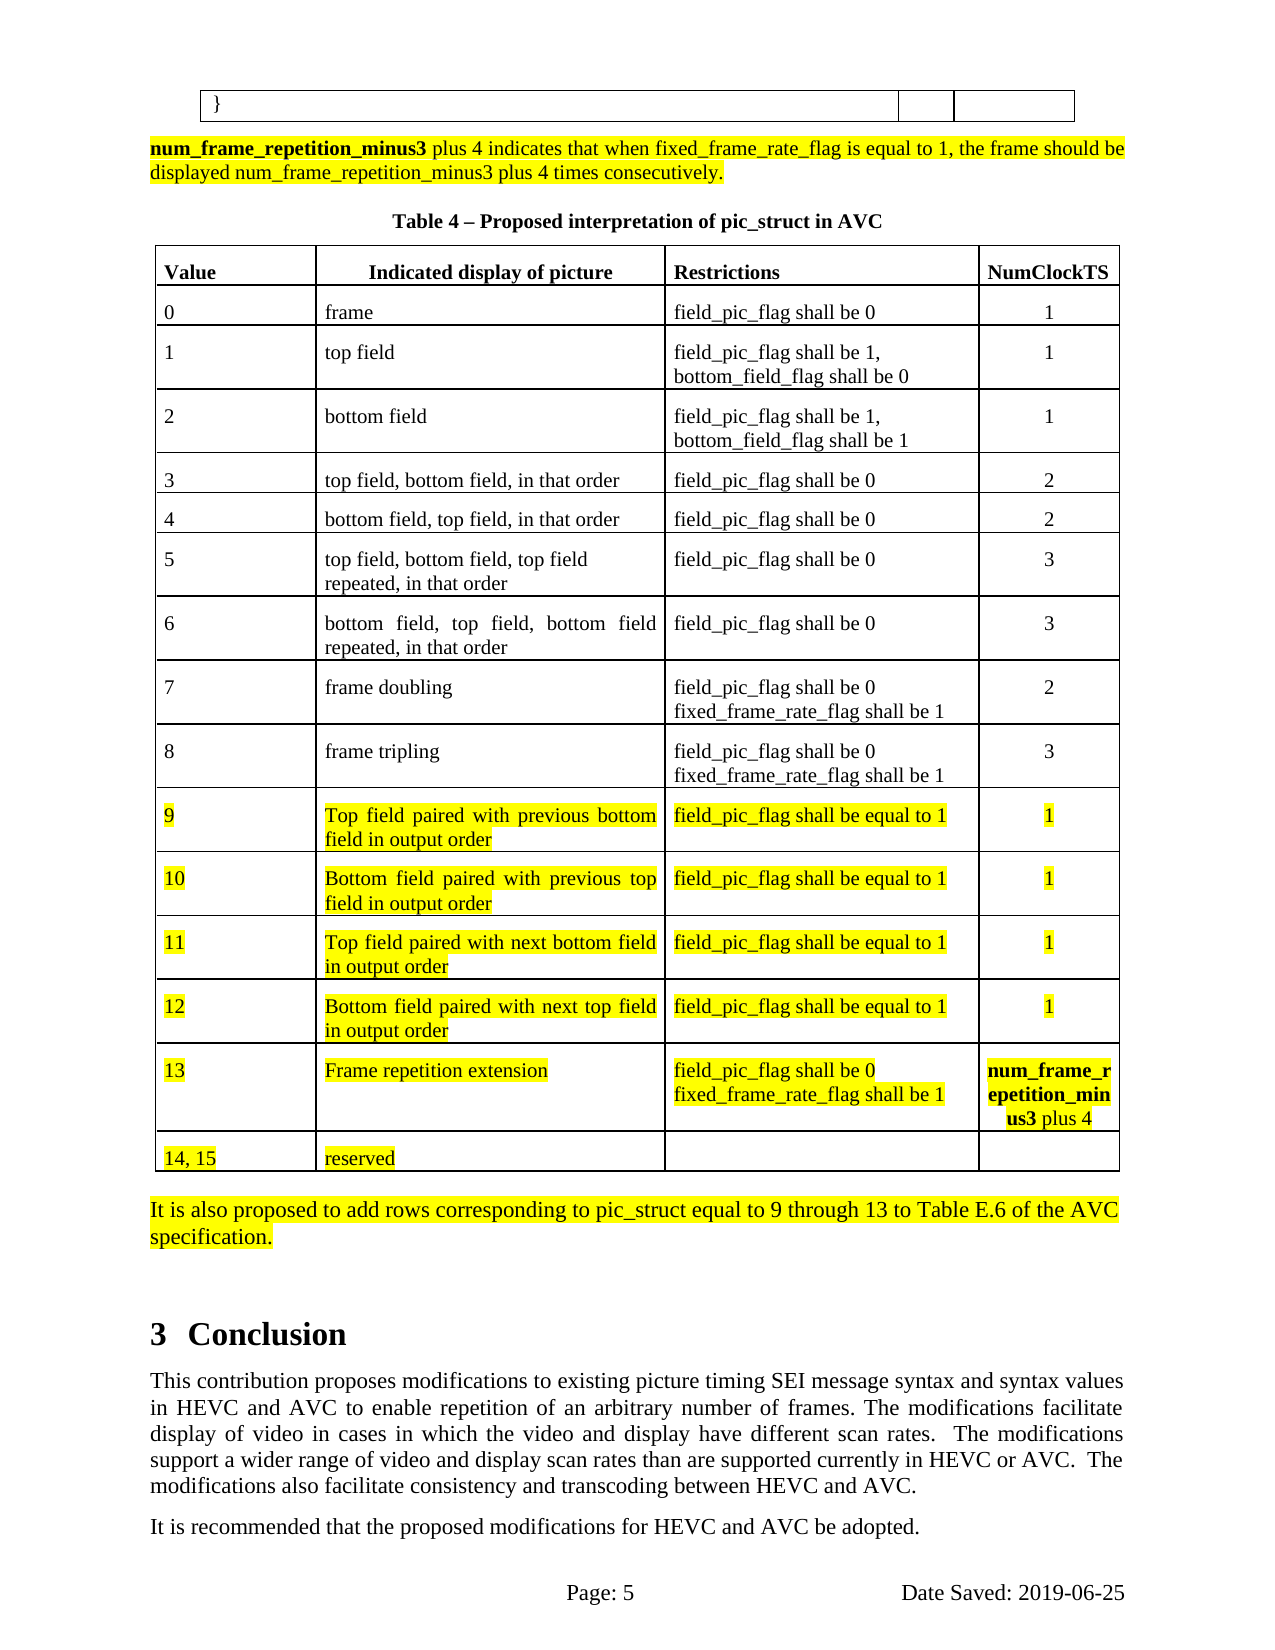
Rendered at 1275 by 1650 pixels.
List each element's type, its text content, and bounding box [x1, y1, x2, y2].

table_cell field_pic_flag shall be equal to 1 [666, 852, 978, 914]
table_cell 12 [156, 979, 315, 1042]
table_cell top field, bottom field, in that order [317, 453, 664, 492]
table_cell field_pic_flag shall be equal to 1 [666, 980, 978, 1042]
table_cell 3 [980, 597, 1119, 659]
table_cell field_pic_flag shall be 0 [666, 597, 978, 659]
table_cell bottom field, top field, in that order [317, 493, 664, 531]
table_cell bottom field, top field, bottom field repeated, in that order [317, 597, 664, 659]
table_cell 5 [156, 533, 315, 595]
table_cell 2 [980, 453, 1119, 492]
table_cell [899, 91, 953, 121]
table_cell 4 [156, 493, 315, 531]
table_cell 6 [156, 596, 315, 659]
table_cell 1 [980, 788, 1119, 851]
table_cell 1 [980, 980, 1119, 1042]
table_cell Bottom field paired with next top field in output order [317, 980, 664, 1042]
table_cell 3 [980, 725, 1119, 787]
table_cell bottom field [317, 390, 664, 452]
table_header NumClockTS [980, 246, 1119, 284]
text Table 4 – Proposed interpretation of pic_struct in AVC [150, 209, 1125, 233]
text This contribution proposes modifications to existing picture timing SEI message syntax and syntax values in HEVC and AVC to enable repetition of an arbitrary number of frames. The modifications facilitate display of video in cases in which the video and display have different scan rates. The modifications support a wider range of video and display scan rates than are supported currently in HEVC or AVC. The modifications also facilitate consistency and transcoding between HEVC and AVC. [150, 1367, 1125, 1499]
table_cell 0 [156, 285, 315, 324]
table_cell 2 [156, 389, 315, 452]
table_cell 1 [980, 390, 1119, 452]
table_cell top field, bottom field, top field repeated, in that order [317, 533, 664, 595]
table_header Restrictions [666, 246, 978, 284]
table_cell [955, 91, 1074, 121]
table_cell frame [317, 286, 664, 324]
table_cell 3 [156, 453, 315, 492]
table_cell } [201, 91, 898, 121]
table_cell 13 [156, 1043, 315, 1130]
table_cell Frame repetition extension [317, 1044, 664, 1130]
table_cell 1 [980, 326, 1119, 388]
table_cell Bottom field paired with previous top field in output order [317, 852, 664, 914]
subtitle Conclusion [150, 1315, 1125, 1353]
table_cell field_pic_flag shall be 1, bottom_field_flag shall be 1 [666, 390, 978, 452]
table_header Indicated display of picture [317, 246, 664, 284]
table_cell 1 [156, 325, 315, 388]
table_cell 11 [156, 916, 315, 978]
table_cell 14, 15 [156, 1131, 315, 1170]
table_cell Top field paired with previous bottom field in output order [317, 788, 664, 851]
table_cell 9 [156, 788, 315, 851]
table_cell 1 [980, 852, 1119, 914]
table_cell num_frame_repetition_minus3 plus 4 [980, 1044, 1119, 1130]
table_cell Top field paired with next bottom field in output order [317, 916, 664, 978]
table_cell field_pic_flag shall be 0 [666, 453, 978, 492]
table_cell field_pic_flag shall be equal to 1 [666, 788, 978, 851]
table_cell 7 [156, 660, 315, 723]
table_cell 1 [980, 286, 1119, 324]
table_cell 1 [980, 916, 1119, 978]
text num_frame_repetition_minus3 plus 4 indicates that when fixed_frame_rate_flag is equal to 1, the frame should be displayed num_frame_repetition_minus3 plus 4 times consecutively. [150, 159, 1125, 184]
table_cell reserved [317, 1132, 664, 1170]
table_cell field_pic_flag shall be 0 [666, 286, 978, 324]
table_cell frame tripling [317, 725, 664, 787]
table_cell frame doubling [317, 661, 664, 723]
text It is also proposed to add rows corresponding to pic_struct equal to 9 through 13 to Table E.6 of the AVC specification. [273, 1196, 1125, 1249]
table_cell field_pic_flag shall be 0 fixed_frame_rate_flag shall be 1 [666, 725, 978, 787]
table_cell 2 [980, 661, 1119, 723]
table_cell [666, 1132, 978, 1170]
table_cell field_pic_flag shall be 0 [666, 533, 978, 595]
table_cell field_pic_flag shall be equal to 1 [666, 916, 978, 978]
table_cell 10 [156, 852, 315, 914]
table_cell 2 [980, 493, 1119, 531]
table_cell 8 [156, 724, 315, 787]
table_cell field_pic_flag shall be 0 fixed_frame_rate_flag shall be 1 [666, 1044, 978, 1130]
table_cell 3 [980, 533, 1119, 595]
text It is recommended that the proposed modifications for HEVC and AVC be adopted. [150, 1513, 1125, 1539]
table_cell top field [317, 326, 664, 388]
table_cell field_pic_flag shall be 1, bottom_field_flag shall be 0 [666, 326, 978, 388]
table_cell field_pic_flag shall be 0 fixed_frame_rate_flag shall be 1 [666, 661, 978, 723]
table_cell field_pic_flag shall be 0 [666, 493, 978, 531]
table_header Value [156, 246, 315, 284]
table_cell [980, 1132, 1119, 1170]
